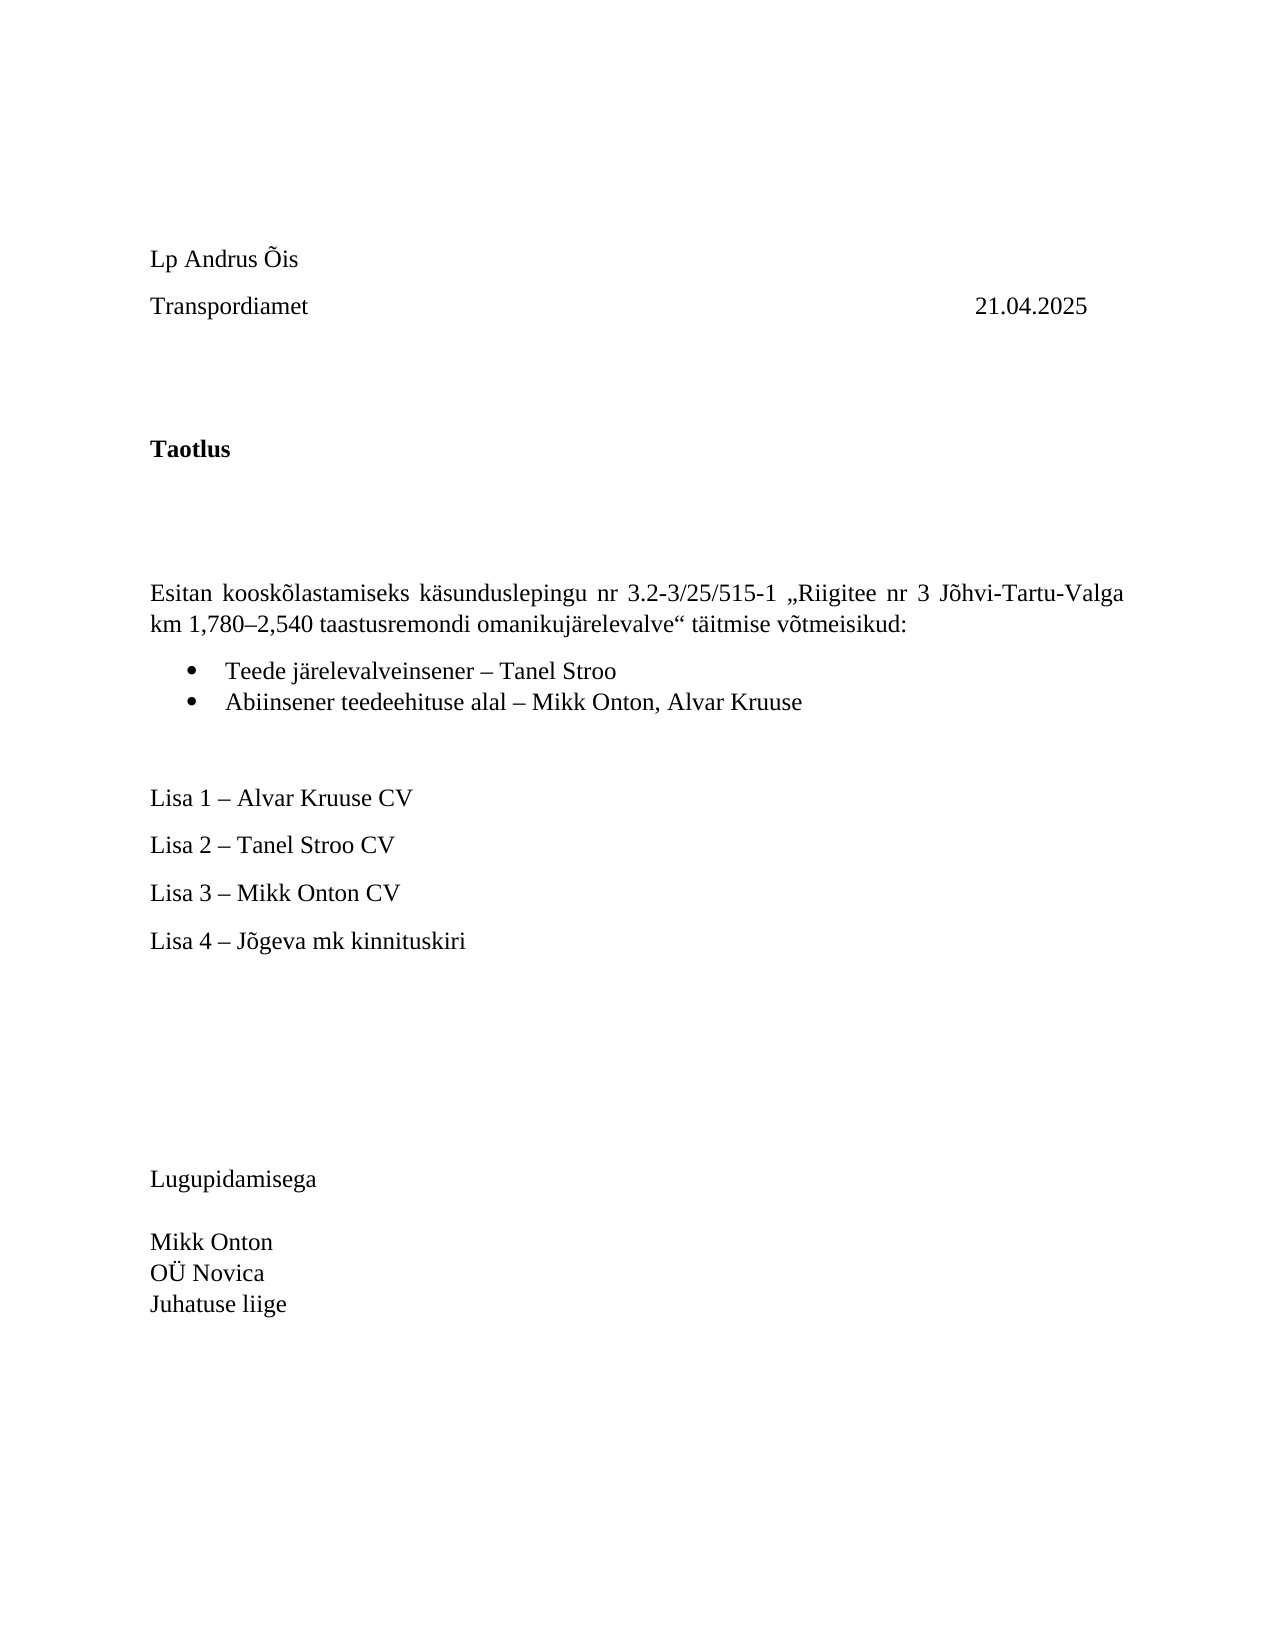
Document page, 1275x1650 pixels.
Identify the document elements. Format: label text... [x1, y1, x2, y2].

text Lisa 4 – Jõgeva mk kinnituskiri [150, 926, 1125, 955]
list Teede järelevalveinsener – Tanel Stroo [187, 656, 1125, 685]
text Lp Andrus Õis [150, 244, 1125, 272]
text OÜ Novica [150, 1258, 1125, 1286]
text Lisa 1 – Alvar Kruuse CV [150, 783, 1125, 812]
text Esitan kooskõlastamiseks käsunduslepingu nr 3.2-3/25/515-1 „Riigitee nr 3 Jõhvi-Tartu-Valga km 1,780–2,540 taastusremondi omanikujärelevalve“ täitmise võtmeisikud: [150, 578, 1125, 637]
text Mikk Onton [150, 1227, 1125, 1255]
text Lisa 3 – Mikk Onton CV [150, 878, 1125, 907]
text Taotlus [150, 434, 1125, 463]
text Juhatuse liige [150, 1289, 1125, 1317]
text Lisa 2 – Tanel Stroo CV [150, 831, 1125, 859]
text Lugupidamisega [150, 1164, 1125, 1193]
list Abiinsener teedeehituse alal – Mikk Onton, Alvar Kruuse [187, 687, 1125, 716]
text Transpordiamet 21.04.2025 [150, 291, 1125, 320]
